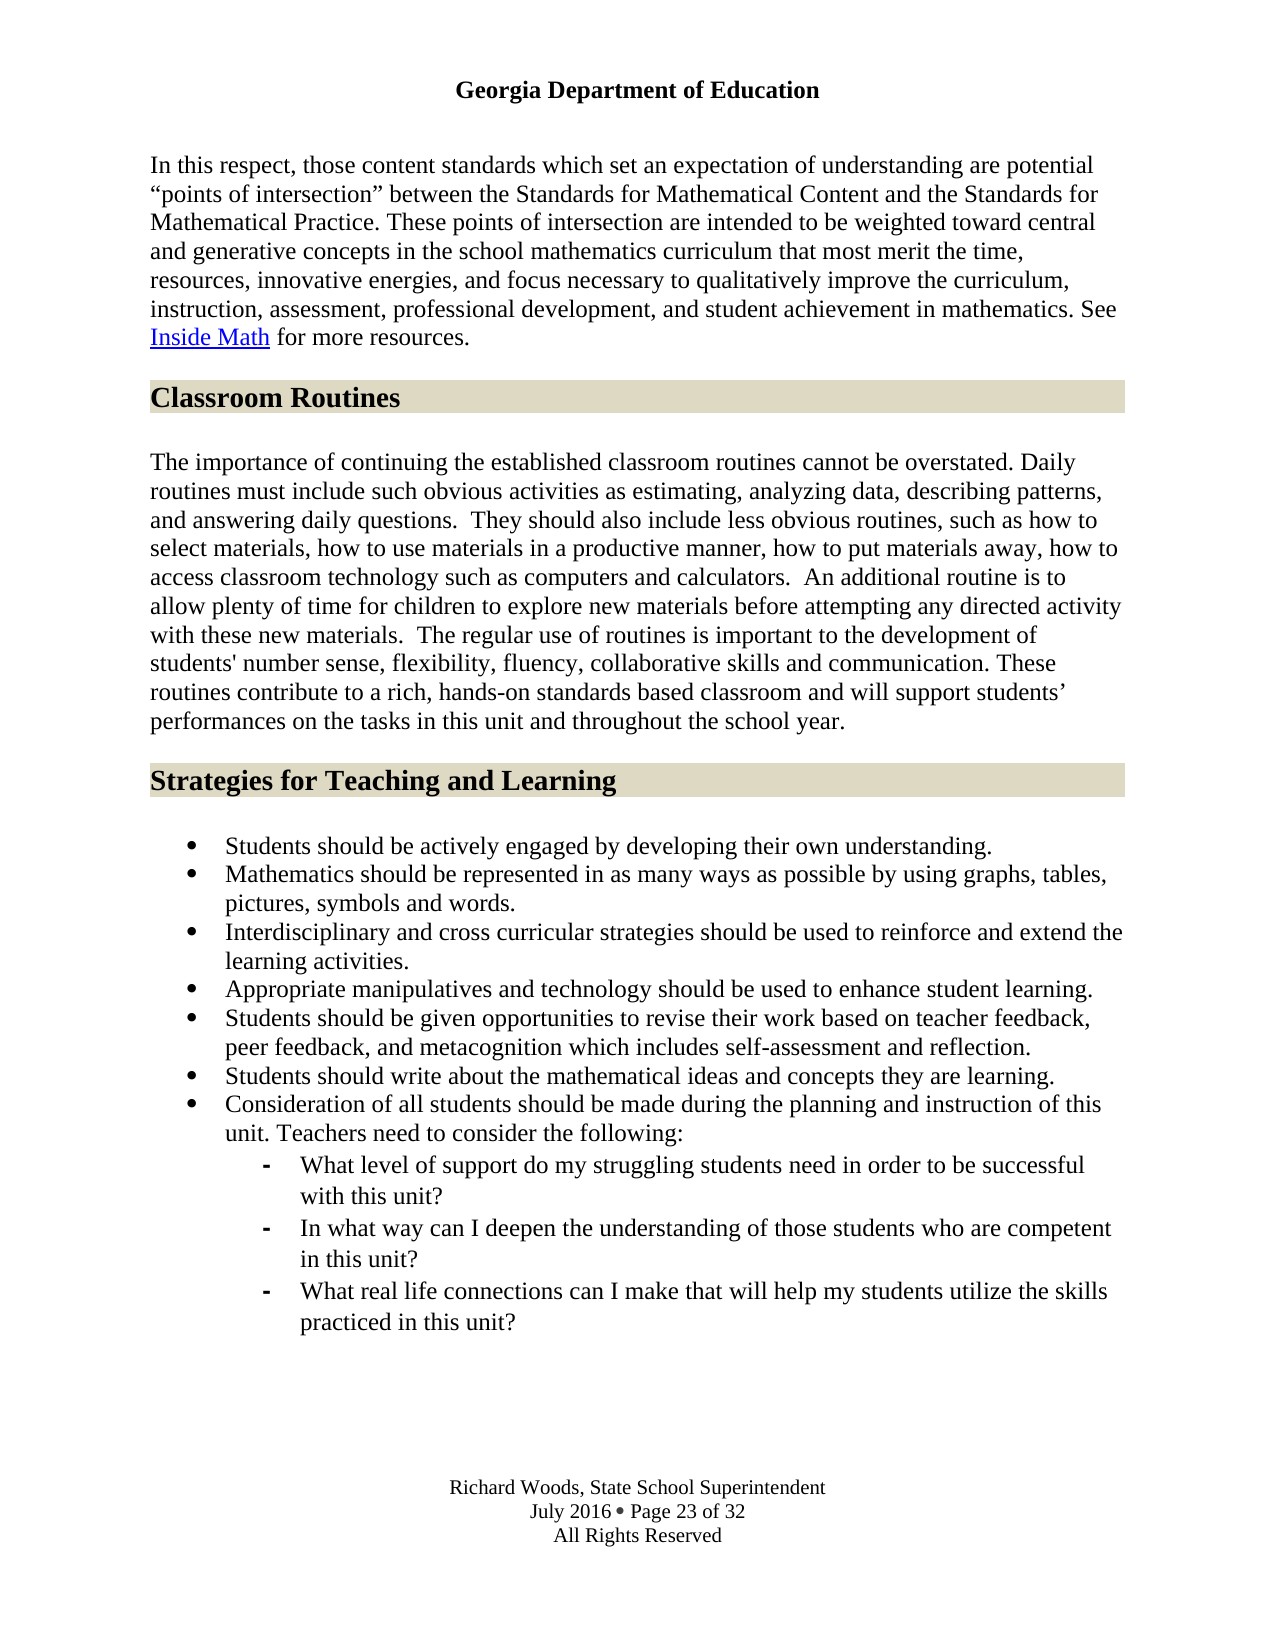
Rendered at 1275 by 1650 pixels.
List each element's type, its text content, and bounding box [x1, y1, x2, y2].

list What level of support do my struggling students need in order to be successful with this unit? [262, 1147, 1125, 1210]
list In what way can I deepen the understanding of those students who are competent in this unit? [262, 1210, 1125, 1273]
list Mathematics should be represented in as many ways as possible by using graphs, tables, pictures, symbols and words. [187, 859, 1125, 917]
list Students should write about the mathematical ideas and concepts they are learning. [187, 1061, 1125, 1089]
subtitle Classroom Routines [150, 380, 1125, 413]
subtitle Strategies for Teaching and Learning [150, 763, 1125, 797]
list Consideration of all students should be made during the planning and instruction of this unit. Teachers need to consider the following: [187, 1089, 1125, 1147]
list What real life connections can I make that will help my students utilize the skills practiced in this unit? [262, 1273, 1125, 1336]
list Students should be given opportunities to revise their work based on teacher feedback, peer feedback, and metacognition which includes self-assessment and reflection. [187, 1003, 1125, 1061]
text The importance of continuing the established classroom routines cannot be overstated. Daily routines must include such obvious activities as estimating, analyzing data, describing patterns, and answering daily questions. They should also include less obvious routines, such as how to select materials, how to use materials in a productive manner, how to put materials away, how to access classroom technology such as computers and calculators. An additional routine is to allow plenty of time for children to explore new materials before attempting any directed activity with these new materials. The regular use of routines is important to the development of students' number sense, flexibility, fluency, collaborative skills and communication. These routines contribute to a rich, hands-on standards based classroom and will support students’ performances on the tasks in this unit and throughout the school year. [150, 447, 1125, 735]
list Interdisciplinary and cross curricular strategies should be used to reinforce and extend the learning activities. [187, 917, 1125, 974]
text In this respect, those content standards which set an expectation of understanding are potential “points of intersection” between the Standards for Mathematical Content and the Standards for Mathematical Practice. These points of intersection are intended to be weighted toward central and generative concepts in the school mathematics curriculum that most merit the time, resources, innovative energies, and focus necessary to qualitatively improve the curriculum, instruction, assessment, professional development, and student achievement in mathematics. See Inside Math for more resources. [150, 150, 1125, 351]
list Appropriate manipulatives and technology should be used to enhance student learning. [187, 974, 1125, 1003]
list Students should be actively engaged by developing their own understanding. [187, 831, 1125, 859]
